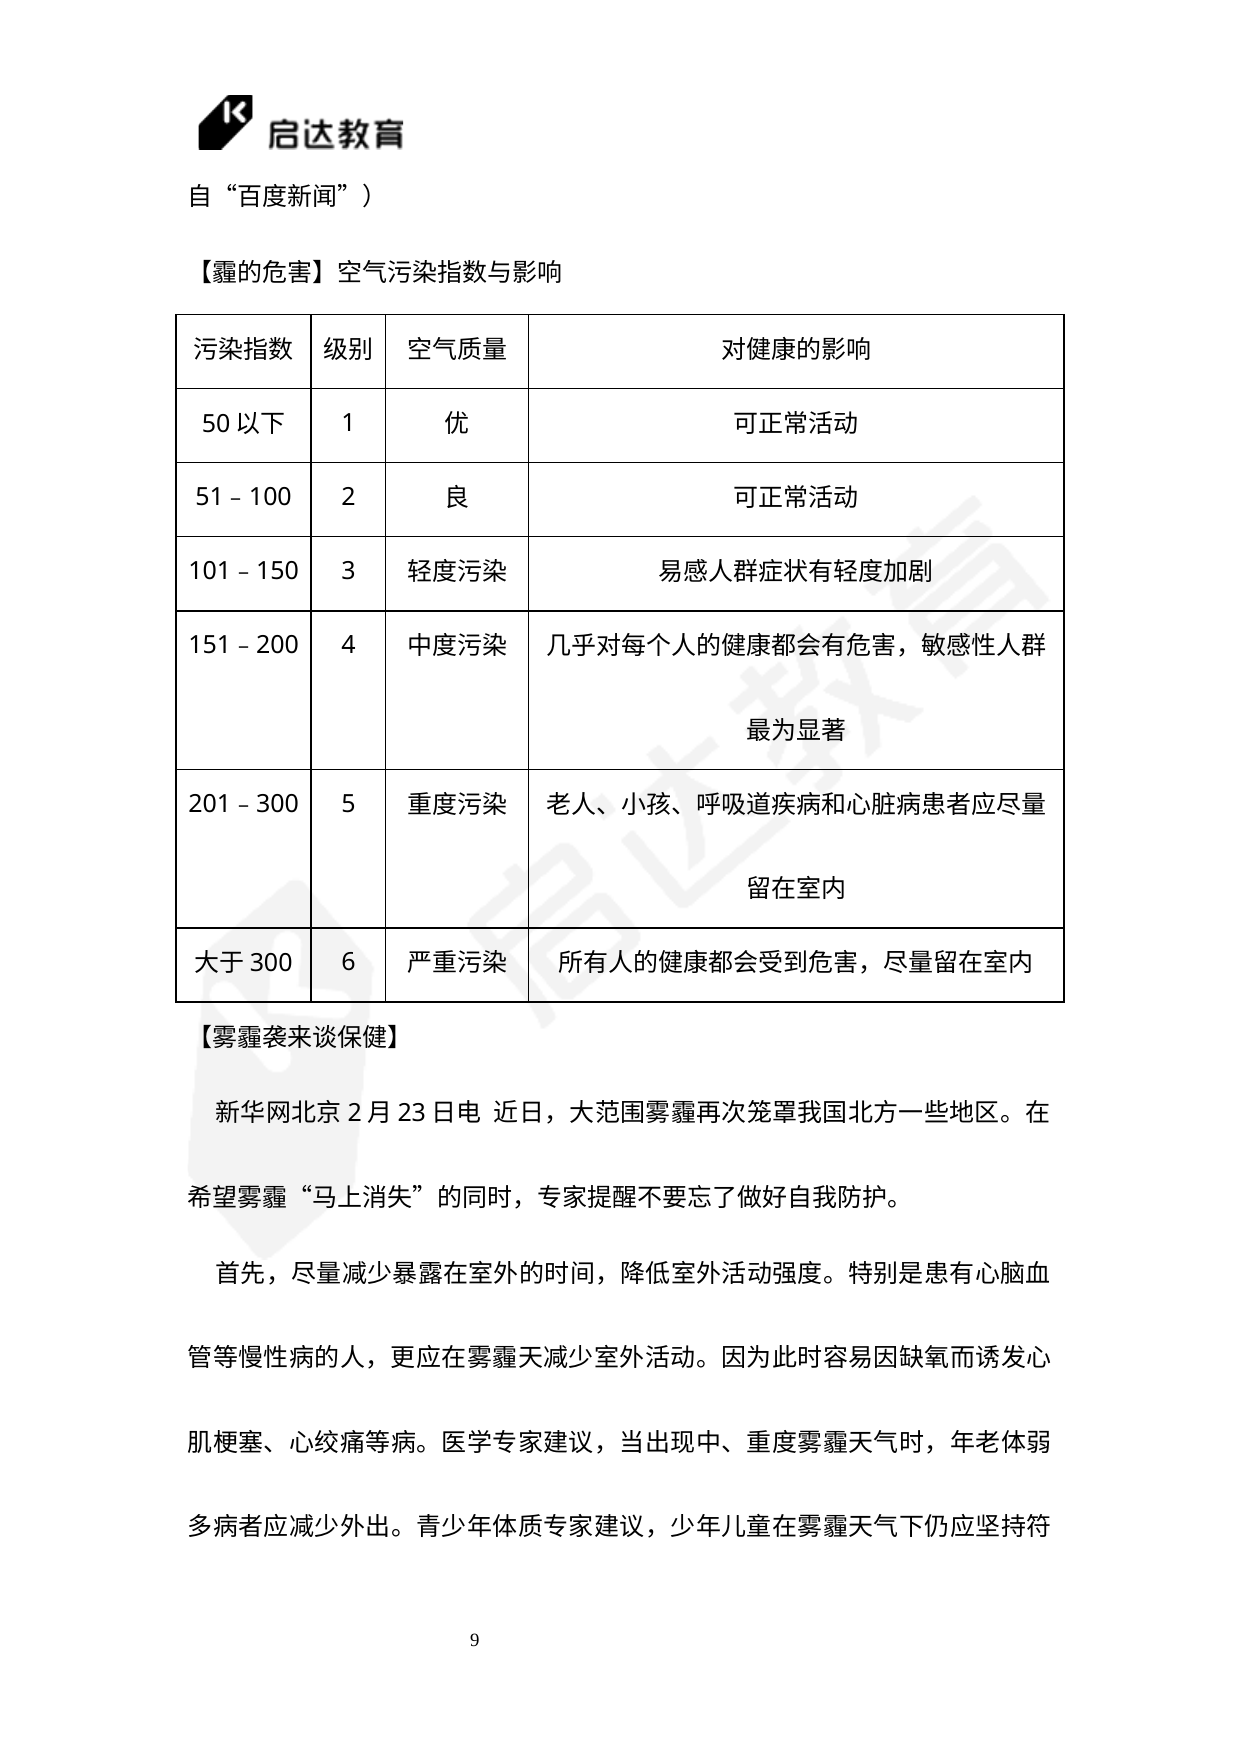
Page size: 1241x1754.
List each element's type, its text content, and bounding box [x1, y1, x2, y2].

table_header 污染指数 [177, 315, 310, 388]
table_cell 51﹣100 [177, 463, 310, 536]
table_cell 中度污染 [386, 612, 528, 768]
table_cell 3 [312, 537, 385, 610]
table_header 级别 [312, 315, 385, 388]
table_cell 101﹣150 [177, 537, 310, 610]
table_cell 可正常活动 [529, 389, 1063, 462]
table_cell 严重污染 [386, 929, 528, 1001]
table_cell 老人、小孩、呼吸道疾病和心脏病患者应尽量留在室内 [529, 770, 1063, 927]
picture [198, 95, 404, 150]
table_cell 4 [312, 612, 385, 768]
table_cell 2 [312, 463, 385, 536]
table_header 空气质量 [386, 315, 528, 388]
table_header 对健康的影响 [529, 315, 1063, 388]
table_cell 151﹣200 [177, 612, 310, 768]
table_cell 大于300 [177, 929, 310, 1001]
table_cell 50以下 [177, 389, 310, 462]
text 【雾霾袭来谈保健】 [187, 1003, 1053, 1068]
table_cell 可正常活动 [529, 463, 1063, 536]
table_cell 6 [312, 929, 385, 1001]
text 霾的形成与污染物的排放密切相关，城市中机动车尾气以及其它烟尘排放源排出粒径在微米级的细小颗粒物，停留在大气中，当逆温、静风等不利于扩散的天气出现时，就形成霾。据研究，在中国存在着4个霾天气比较严重地区：黄淮海地区、长江河谷、四川盆地和珠江三角洲。 （摘自“百度新闻”） [187, 162, 1053, 227]
table_cell 优 [386, 389, 528, 462]
table_cell 1 [312, 389, 385, 462]
table_cell 轻度污染 [386, 537, 528, 610]
table_cell 良 [386, 463, 528, 536]
table_cell 几乎对每个人的健康都会有危害，敏感性人群最为显著 [529, 612, 1063, 768]
table_cell 易感人群症状有轻度加剧 [529, 537, 1063, 610]
table_cell 5 [312, 770, 385, 927]
text 新华网北京2月23日电 近日，大范围雾霾再次笼罩我国北方一些地区。在希望雾霾“马上消失”的同时，专家提醒不要忘了做好自我防护。 [187, 1078, 1053, 1228]
text 【霾的危害】空气污染指数与影响 [187, 238, 1053, 303]
table_cell 所有人的健康都会受到危害，尽量留在室内 [529, 929, 1063, 1001]
table_cell 201﹣300 [177, 770, 310, 927]
table_cell 重度污染 [386, 770, 528, 927]
